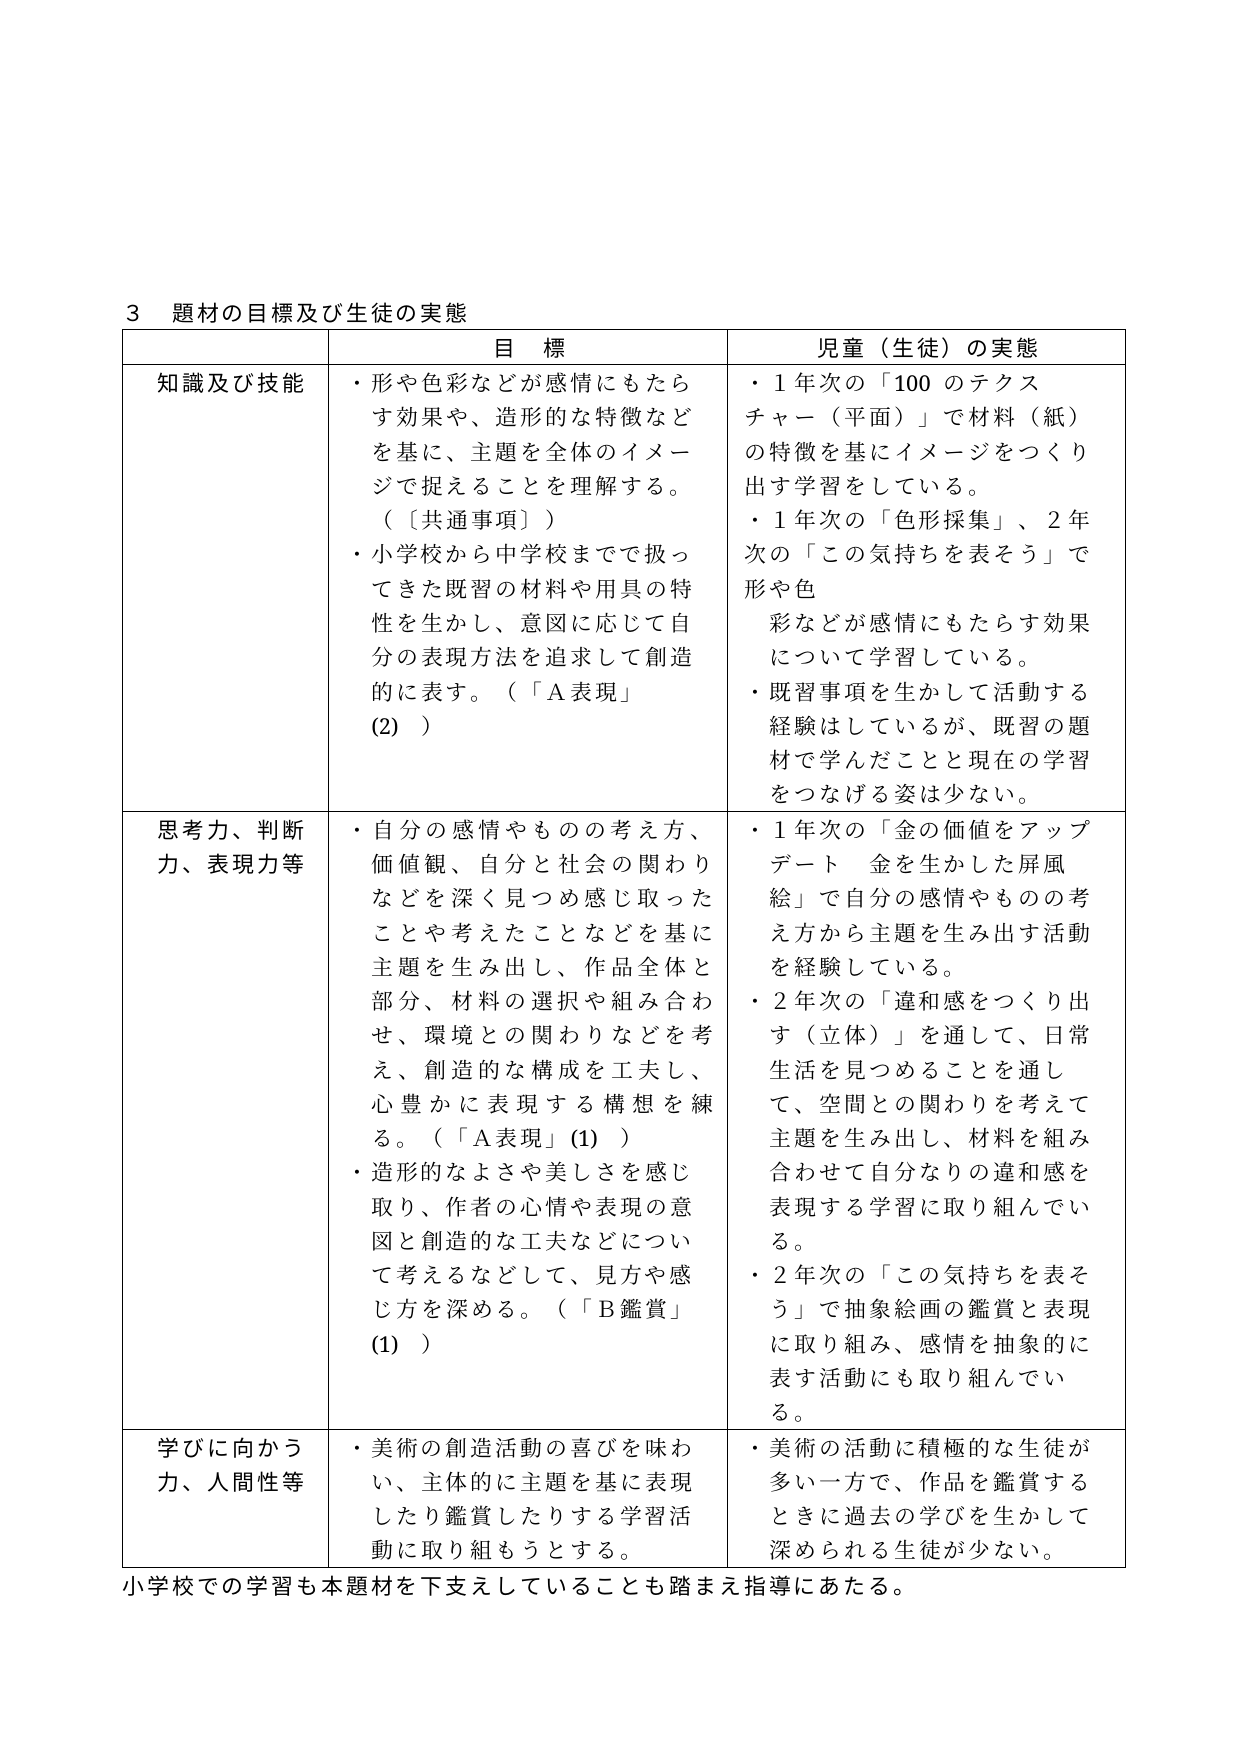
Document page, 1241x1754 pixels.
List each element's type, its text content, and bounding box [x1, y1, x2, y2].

table_cell ・１年次の「100のテクスチャー（平面）」で材料（紙）の特徴を基にイメージをつくり出す学習をしている。 ・１年次の「色形採集」、２年次の「この気持ちを表そう」で形や色 彩などが感情にもたらす効果について学習している。 ・既習事項を生かして活動する経験はしているが、既習の題材で学んだことと現在の学習をつなげる姿は少ない。 [728, 365, 1125, 811]
table_cell ・１年次の「金の価値をアップデート 金を生かした屏風絵」で自分の感情やものの考え方から主題を生み出す活動を経験している。 ・２年次の「違和感をつくり出す（立体）」を通して、日常生活を見つめることを通して、空間との関わりを考えて主題を生み出し、材料を組み合わせて自分なりの違和感を表現する学習に取り組んでいる。 ・２年次の「この気持ちを表そう」で抽象絵画の鑑賞と表現に取り組み、感情を抽象的に表す活動にも取り組んでいる。 [728, 812, 1125, 1428]
table_cell 思考力、判断力、表現力等 [123, 812, 328, 1428]
table_header 目 標 [329, 330, 727, 364]
text 小学校での学習も本題材を下支えしていることも踏まえ指導にあたる。 [122, 1568, 1118, 1602]
table_header [123, 330, 328, 364]
table_header 児童（生徒）の実態 [728, 330, 1125, 364]
table_cell ・形や色彩などが感情にもたらす効果や、造形的な特徴などを基に、主題を全体のイメージで捉えることを理解する。（〔共通事項〕） ・小学校から中学校までで扱ってきた既習の材料や用具の特性を生かし、意図に応じて自分の表現方法を追求して創造的に表す。（「Ａ表現」(2)） [329, 365, 727, 811]
text ３ 題材の目標及び生徒の実態 [122, 294, 1118, 329]
table_cell 知識及び技能 [123, 365, 328, 811]
table_cell ・美術の創造活動の喜びを味わい、主体的に主題を基に表現したり鑑賞したりする学習活動に取り組もうとする。 [329, 1430, 727, 1567]
table_cell ・美術の活動に積極的な生徒が多い一方で、作品を鑑賞するときに過去の学びを生かして深められる生徒が少ない。 [728, 1430, 1125, 1567]
table_cell 学びに向かう力、人間性等 [123, 1430, 328, 1567]
table_cell ・自分の感情やものの考え方、価値観、自分と社会の関わりなどを深く見つめ感じ取ったことや考えたことなどを基に主題を生み出し、作品全体と部分、材料の選択や組み合わせ、環境との関わりなどを考え、創造的な構成を工夫し、心豊かに表現する構想を練る。（「Ａ表現」(1)） ・造形的なよさや美しさを感じ取り、作者の心情や表現の意図と創造的な工夫などについて考えるなどして、見方や感じ方を深める。（「Ｂ鑑賞」(1)） [329, 812, 727, 1428]
